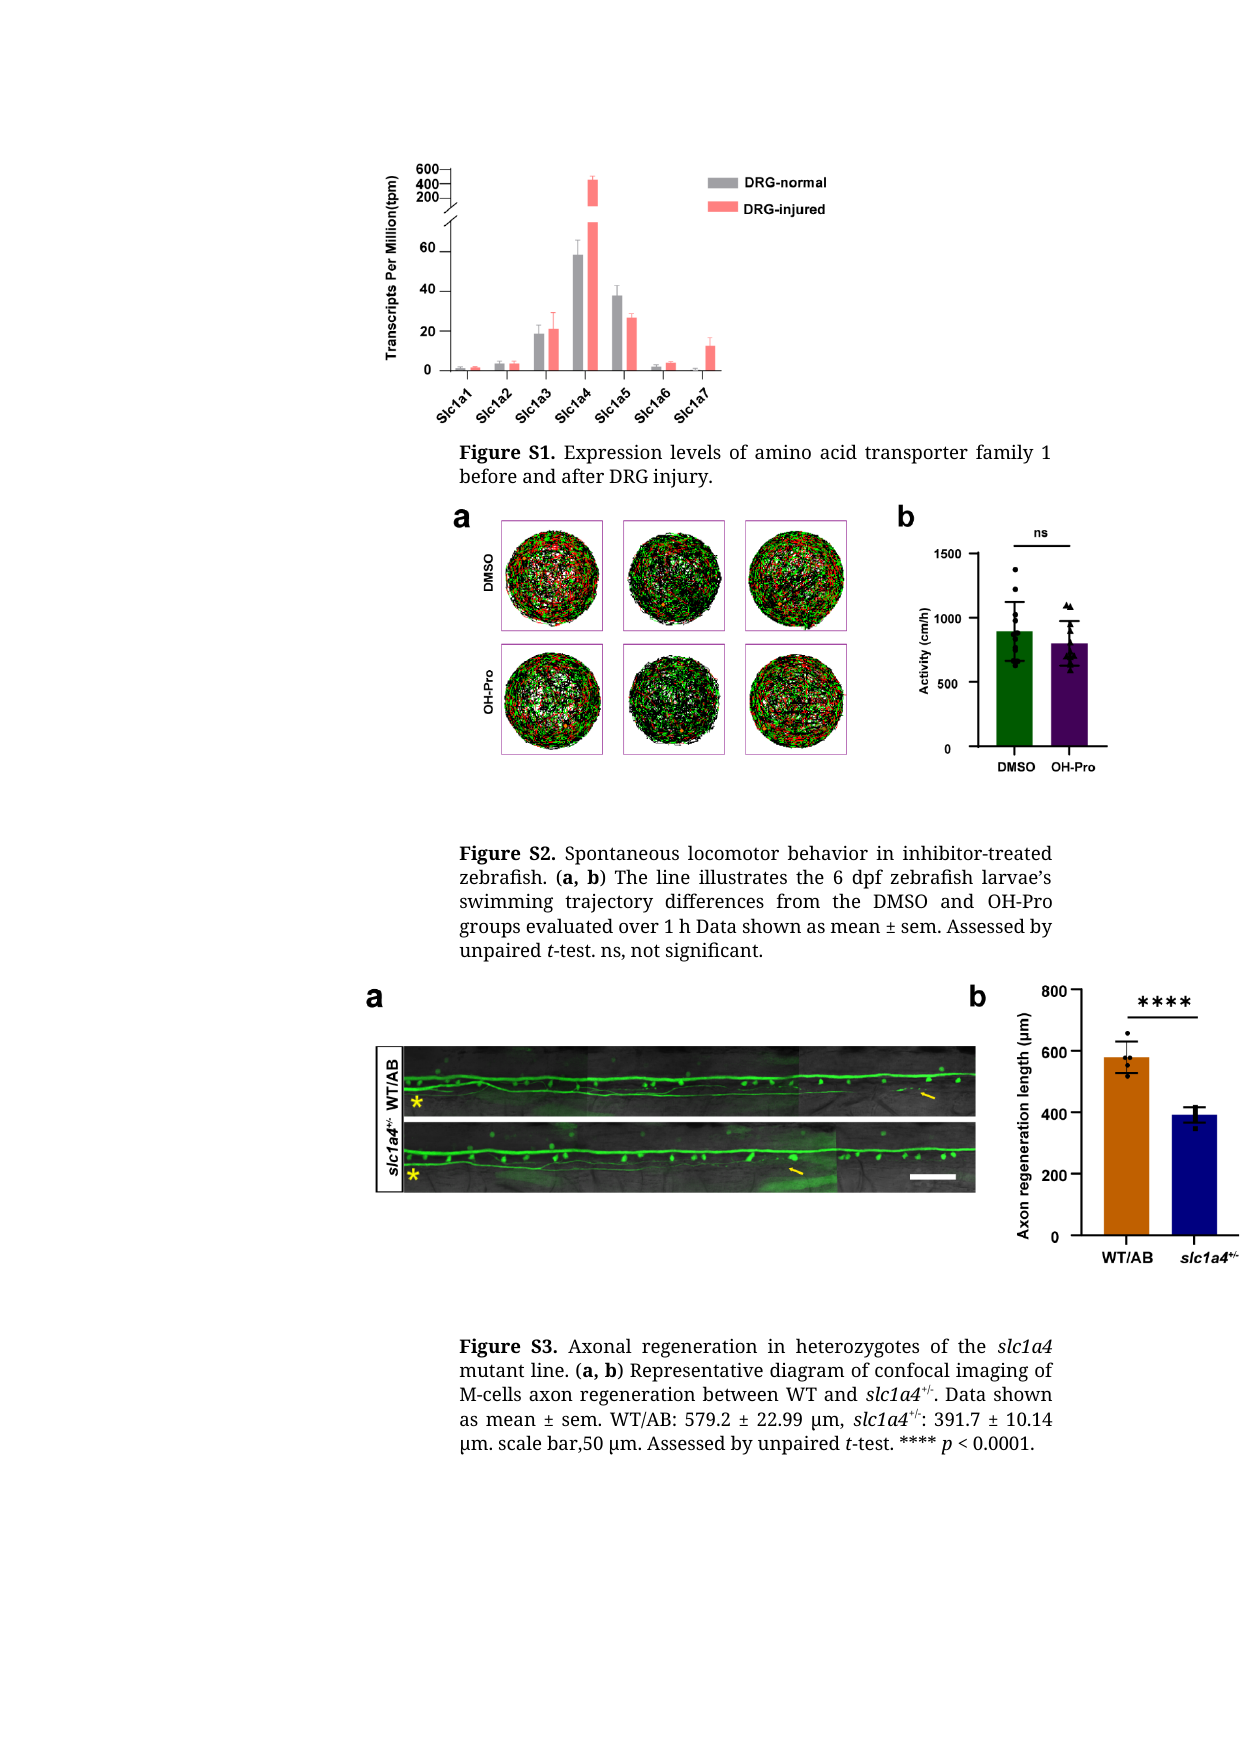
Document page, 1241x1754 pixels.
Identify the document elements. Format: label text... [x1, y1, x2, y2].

text Figure S2. Spontaneous locomotor behavior in inhibitor-treated zebrafish. (a, b) The line illustrates the 6 dpf zebrafish larvae’s swimming trajectory differences from the DMSO and OH-Pro groups evaluated over 1 h Data shown as mean ± sem. Assessed by unpaired t-test. ns, not significant. [459, 841, 1053, 963]
picture [383, 162, 827, 429]
picture [452, 498, 1108, 776]
text Figure S1. Expression levels of amino acid transporter family 1 before and after DRG injury. [459, 174, 1053, 489]
picture [365, 978, 1240, 1269]
text Figure S3. Axonal regeneration in heterozygotes of the slc1a4 mutant line. (a, b) Representative diagram of confocal imaging of M-cells axon regeneration between WT and slc1a4+/-. Data shown as mean ± sem. WT/AB: 579.2 ± 22.99 μm, slc1a4+/-: 391.7 ± 10.14 μm. scale bar,50 μm. Assessed by unpaired t-test. **** p < 0.0001. [459, 1334, 1053, 1456]
